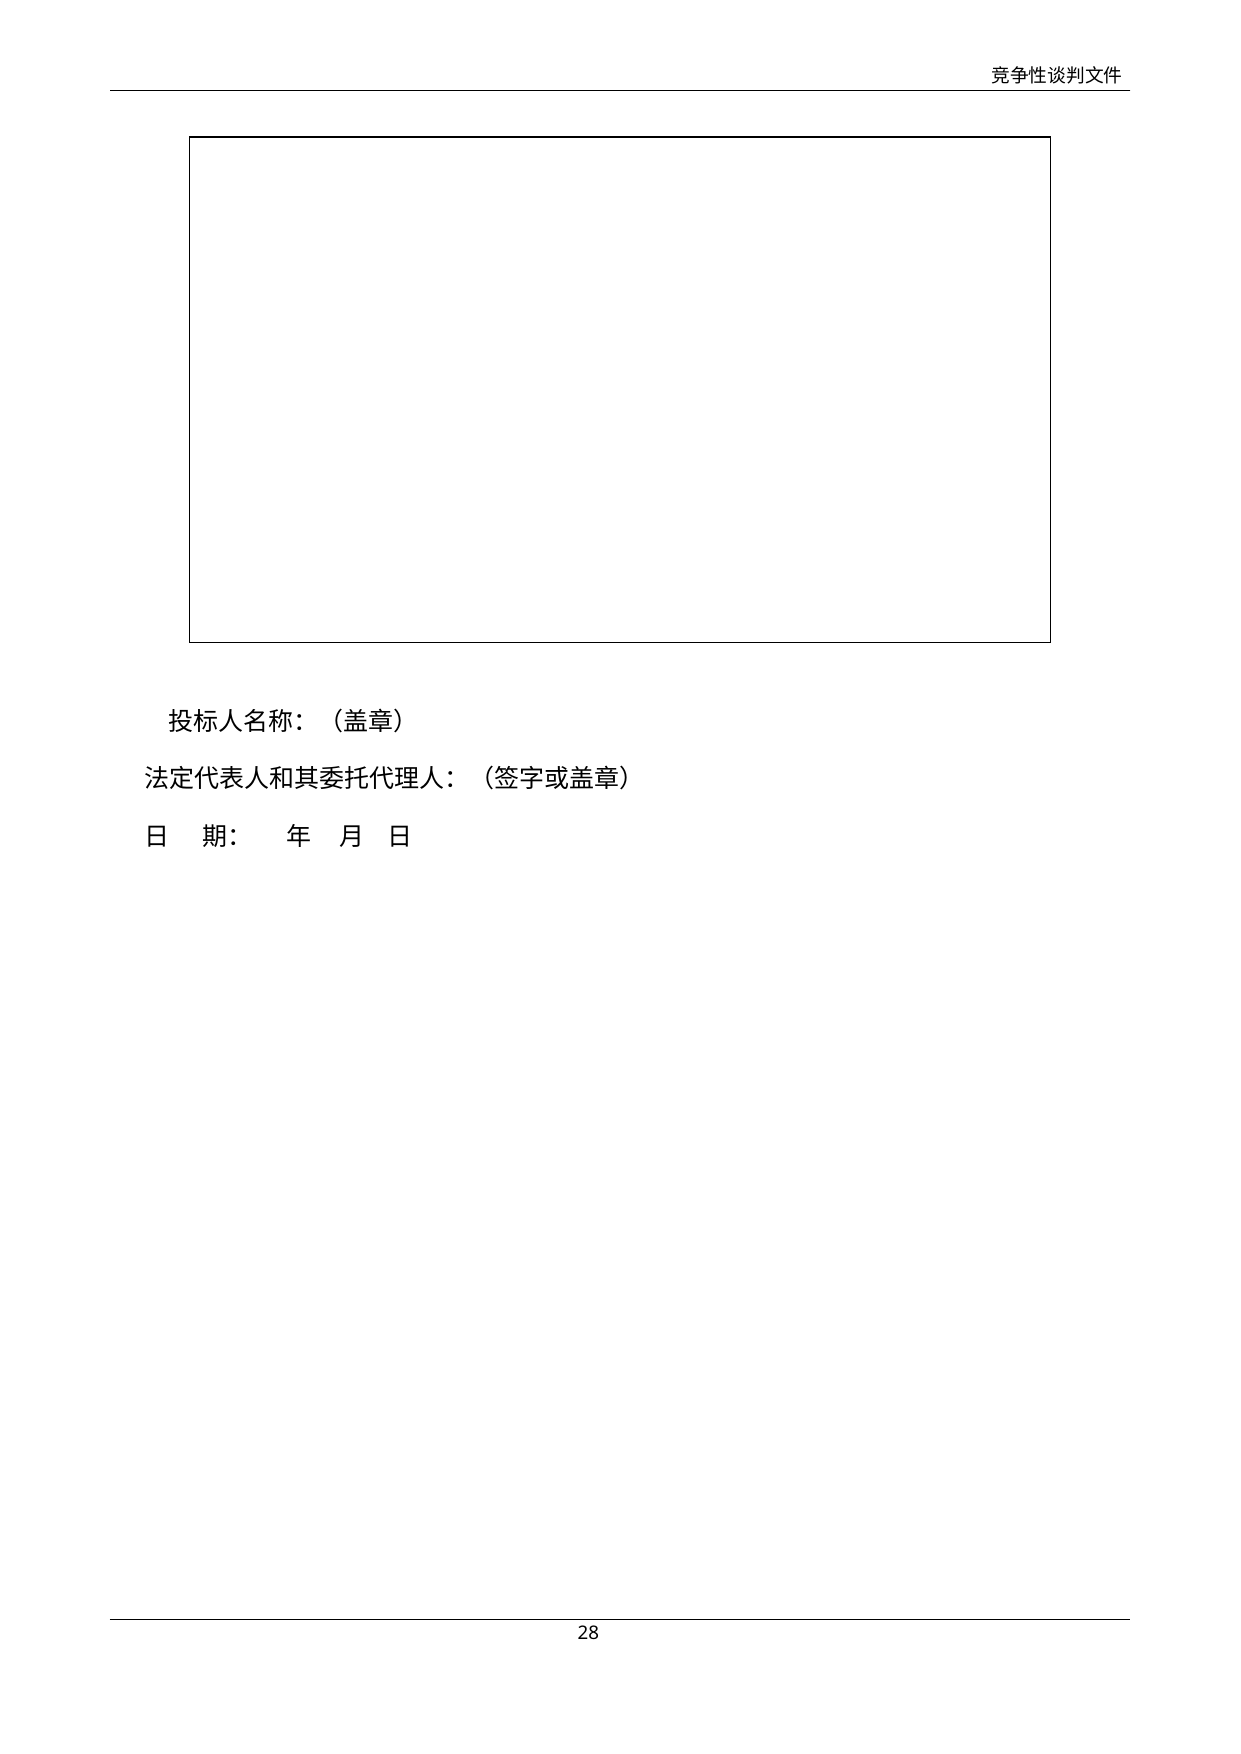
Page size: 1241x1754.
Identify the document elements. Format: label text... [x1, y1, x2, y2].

table_cell [190, 138, 1050, 642]
text 法定代表人和其委托代理人：（签字或盖章） [118, 757, 1122, 797]
text 投标人名称：（盖章） [118, 699, 1122, 739]
text 日 期： 年 月 日 [118, 815, 1122, 854]
